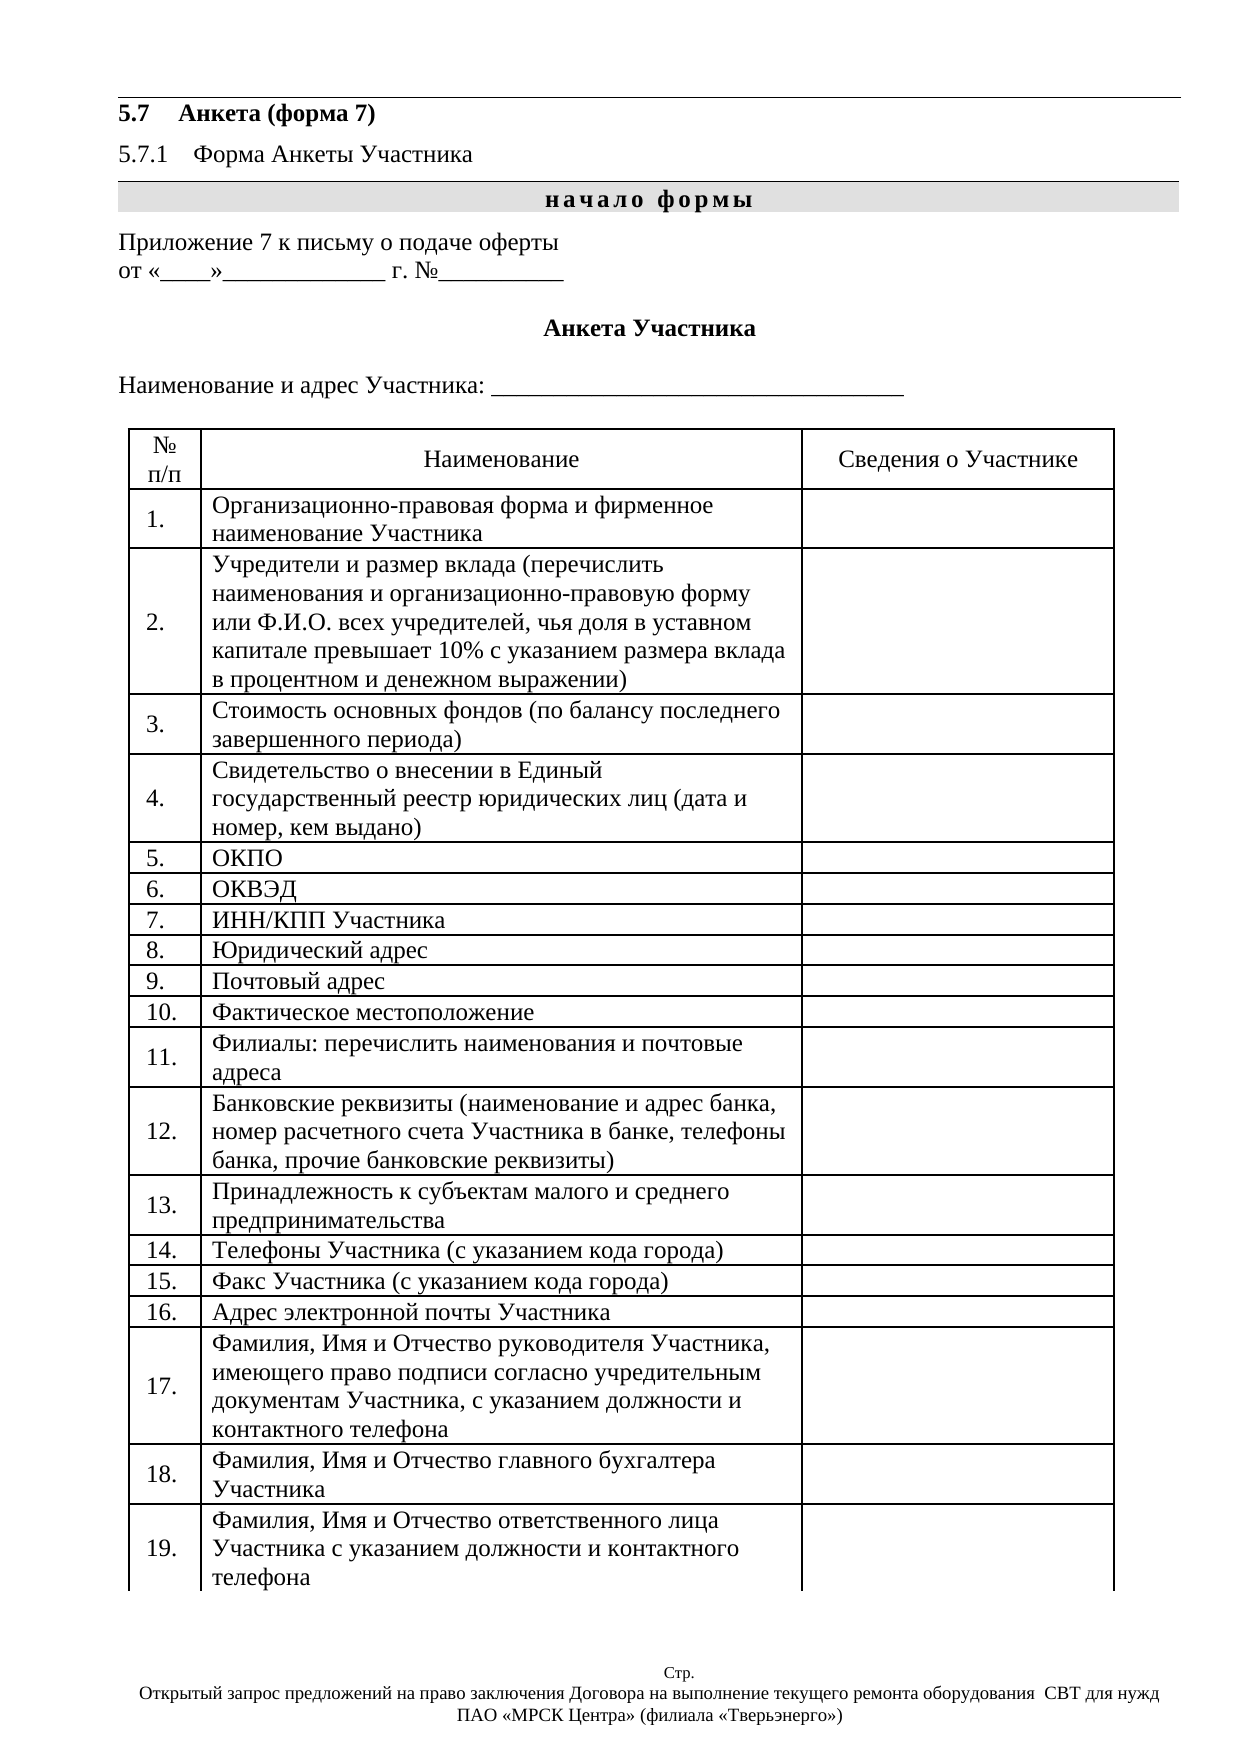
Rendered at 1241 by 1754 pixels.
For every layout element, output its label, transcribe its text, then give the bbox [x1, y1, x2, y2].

table_cell Принадлежность к субъектам малого и среднего предпринимательства [202, 1176, 801, 1233]
table_cell Фамилия, Имя и Отчество главного бухгалтера Участника [202, 1445, 801, 1503]
table_cell Фамилия, Имя и Отчество руководителя Участника, имеющего право подписи согласно учредительным документам Участника, с указанием должности и контактного телефона [202, 1328, 801, 1443]
table_cell Стоимость основных фондов (по балансу последнего завершенного периода) [202, 695, 801, 753]
table_cell [803, 843, 1113, 872]
table_cell [803, 1088, 1113, 1174]
table_header Наименование [202, 430, 801, 488]
table_cell [803, 1328, 1113, 1443]
table_cell [803, 490, 1113, 547]
table_cell [803, 755, 1113, 841]
table_cell Телефоны Участника (с указанием кода города) [202, 1236, 801, 1264]
table_cell Организационно-правовая форма и фирменное наименование Участника [202, 490, 801, 547]
table_cell [803, 1297, 1113, 1326]
table_cell [130, 1088, 200, 1174]
table_cell [130, 1328, 200, 1443]
table_cell [130, 1236, 200, 1264]
table_cell [803, 1028, 1113, 1086]
table_cell [803, 1236, 1113, 1264]
table_cell Свидетельство о внесении в Единый государственный реестр юридических лиц (дата и номер, кем выдано) [202, 755, 801, 841]
table_header Сведения о Участнике [803, 430, 1113, 488]
table_cell Адрес электронной почты Участника [202, 1297, 801, 1326]
table_cell Банковские реквизиты (наименование и адрес банка, номер расчетного счета Участника в банке, телефоны банка, прочие банковские реквизиты) [202, 1088, 801, 1174]
table_cell Юридический адрес [202, 936, 801, 964]
table_cell Фактическое местоположение [202, 997, 801, 1026]
table_cell [130, 1028, 200, 1086]
table_cell Учредители и размер вклада (перечислить наименования и организационно-правовую форму или Ф.И.О. всех учредителей, чья доля в уставном капитале превышает 10% с указанием размера вклада в процентном и денежном выражении) [202, 549, 801, 693]
table_cell [130, 695, 200, 753]
table_cell [130, 549, 200, 693]
table_cell Почтовый адрес [202, 966, 801, 995]
table_cell [130, 1266, 200, 1295]
text Приложение 7 к письму о подаче оферты от «____»_____________ г. №__________ [118, 227, 1181, 284]
table_cell ИНН/КПП Участника [202, 905, 801, 933]
subtitle Анкета (форма 7) [118, 98, 1181, 127]
table_cell [803, 936, 1113, 964]
table_cell [130, 1176, 200, 1233]
subtitle Форма Анкеты Участника [118, 139, 1181, 168]
table_cell [803, 549, 1113, 693]
text Наименование и адрес Участника: _________________________________ [118, 371, 1181, 399]
table_cell [130, 1505, 200, 1591]
table_cell [130, 936, 200, 964]
table_cell [803, 1266, 1113, 1295]
text Анкета Участника [118, 313, 1181, 342]
table_cell Филиалы: перечислить наименования и почтовые адреса [202, 1028, 801, 1086]
table_cell ОКПО [202, 843, 801, 872]
table_cell [803, 695, 1113, 753]
table_cell [130, 997, 200, 1026]
table_cell [130, 843, 200, 872]
table_cell [130, 490, 200, 547]
table_cell [130, 755, 200, 841]
table_cell Фамилия, Имя и Отчество ответственного лица Участника с указанием должности и контактного телефона [202, 1505, 801, 1591]
table_cell [130, 905, 200, 933]
table_cell [130, 1445, 200, 1503]
table_cell [803, 997, 1113, 1026]
table_cell [803, 905, 1113, 933]
table_cell [803, 966, 1113, 995]
table_cell [130, 966, 200, 995]
table_cell [130, 874, 200, 903]
table_cell [803, 1176, 1113, 1233]
table_cell ОКВЭД [202, 874, 801, 903]
table_cell [803, 1445, 1113, 1503]
table_cell [130, 1297, 200, 1326]
table_cell Факс Участника (с указанием кода города) [202, 1266, 801, 1295]
table_header № п/п [130, 430, 200, 488]
table_cell [803, 1505, 1113, 1591]
table_cell [803, 874, 1113, 903]
text начало формы [118, 182, 1179, 212]
